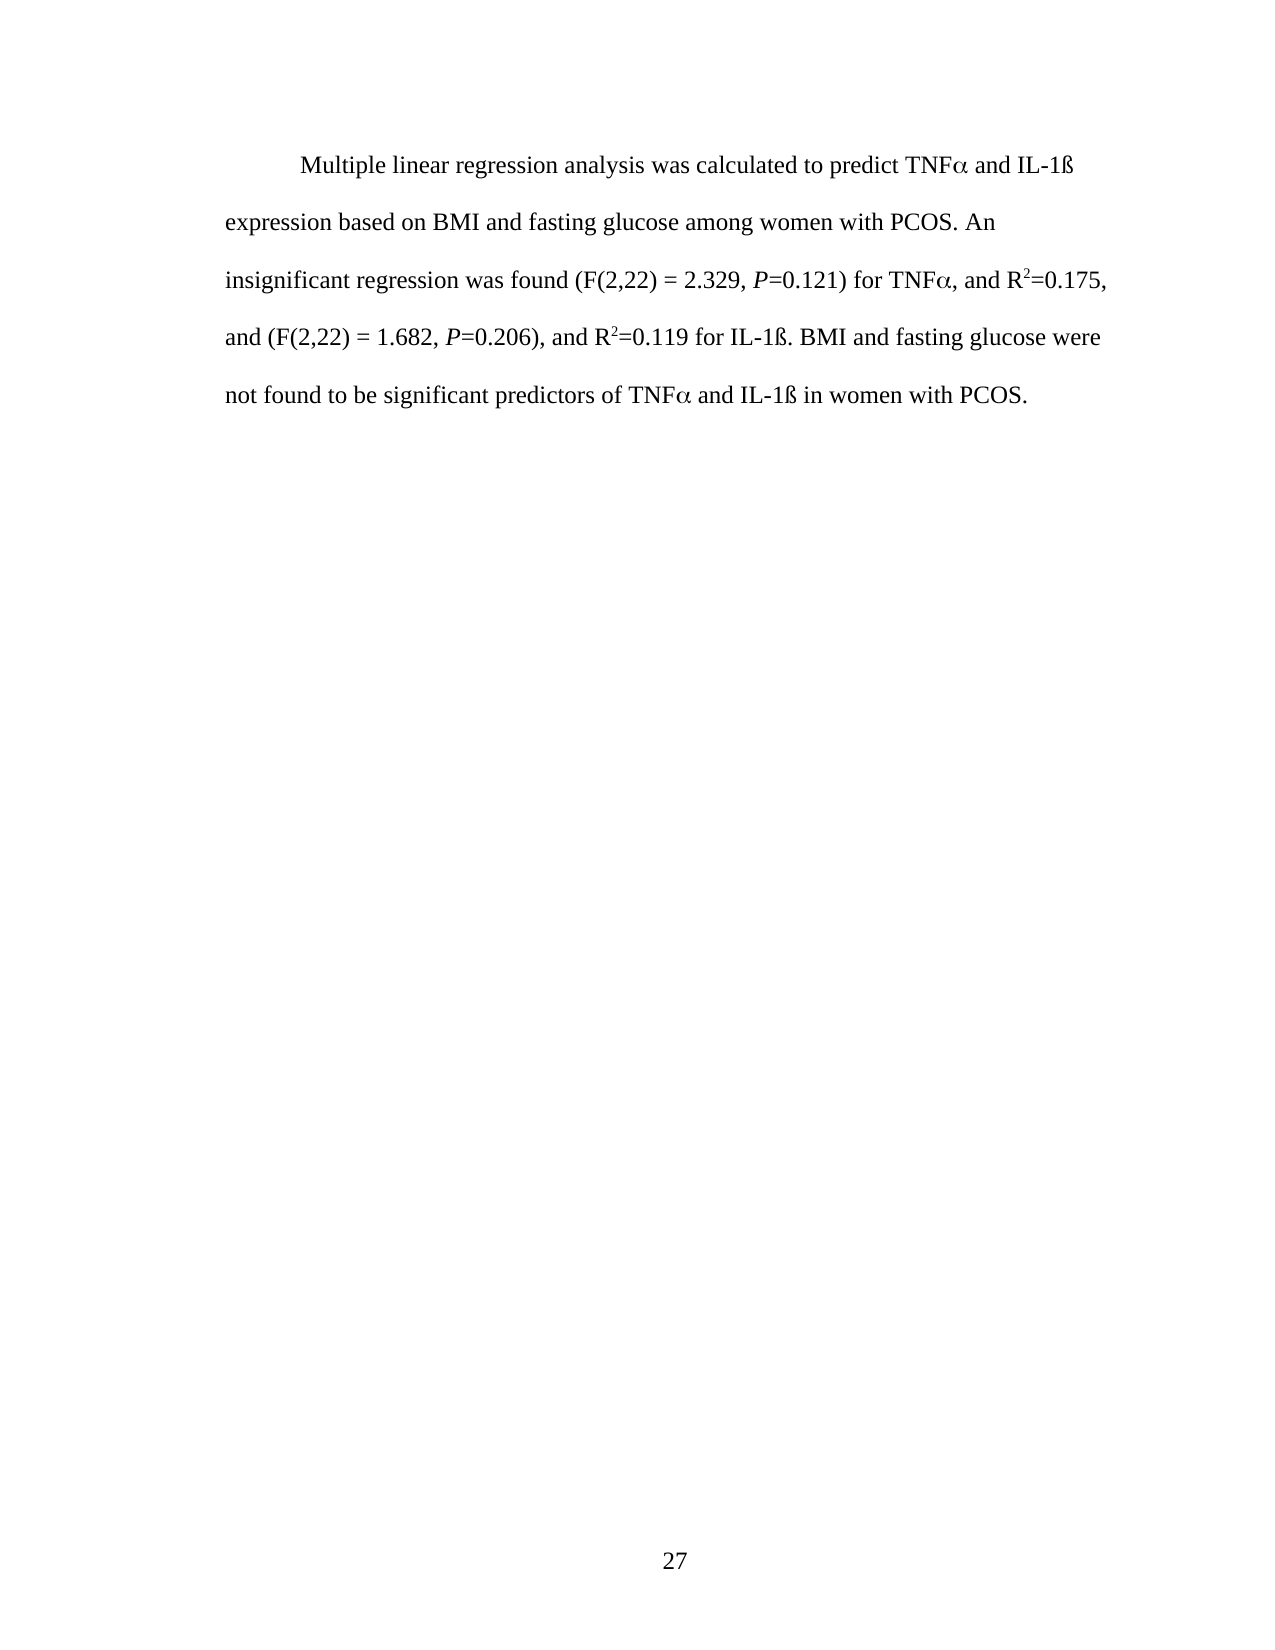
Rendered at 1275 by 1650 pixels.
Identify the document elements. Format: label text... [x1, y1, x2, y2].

text Multiple linear regression analysis was calculated to predict TNF and IL-1ß expression based on BMI and fasting glucose among women with PCOS. An insignificant regression was found (F(2,22) = 2.329, P=0.121) for TNF, and R2=0.175, and (F(2,22) = 1.682, P=0.206), and R2=0.119 for IL-1ß. BMI and fasting glucose were not found to be significant predictors of TNF and IL-1ß in women with PCOS. [225, 150, 1125, 409]
